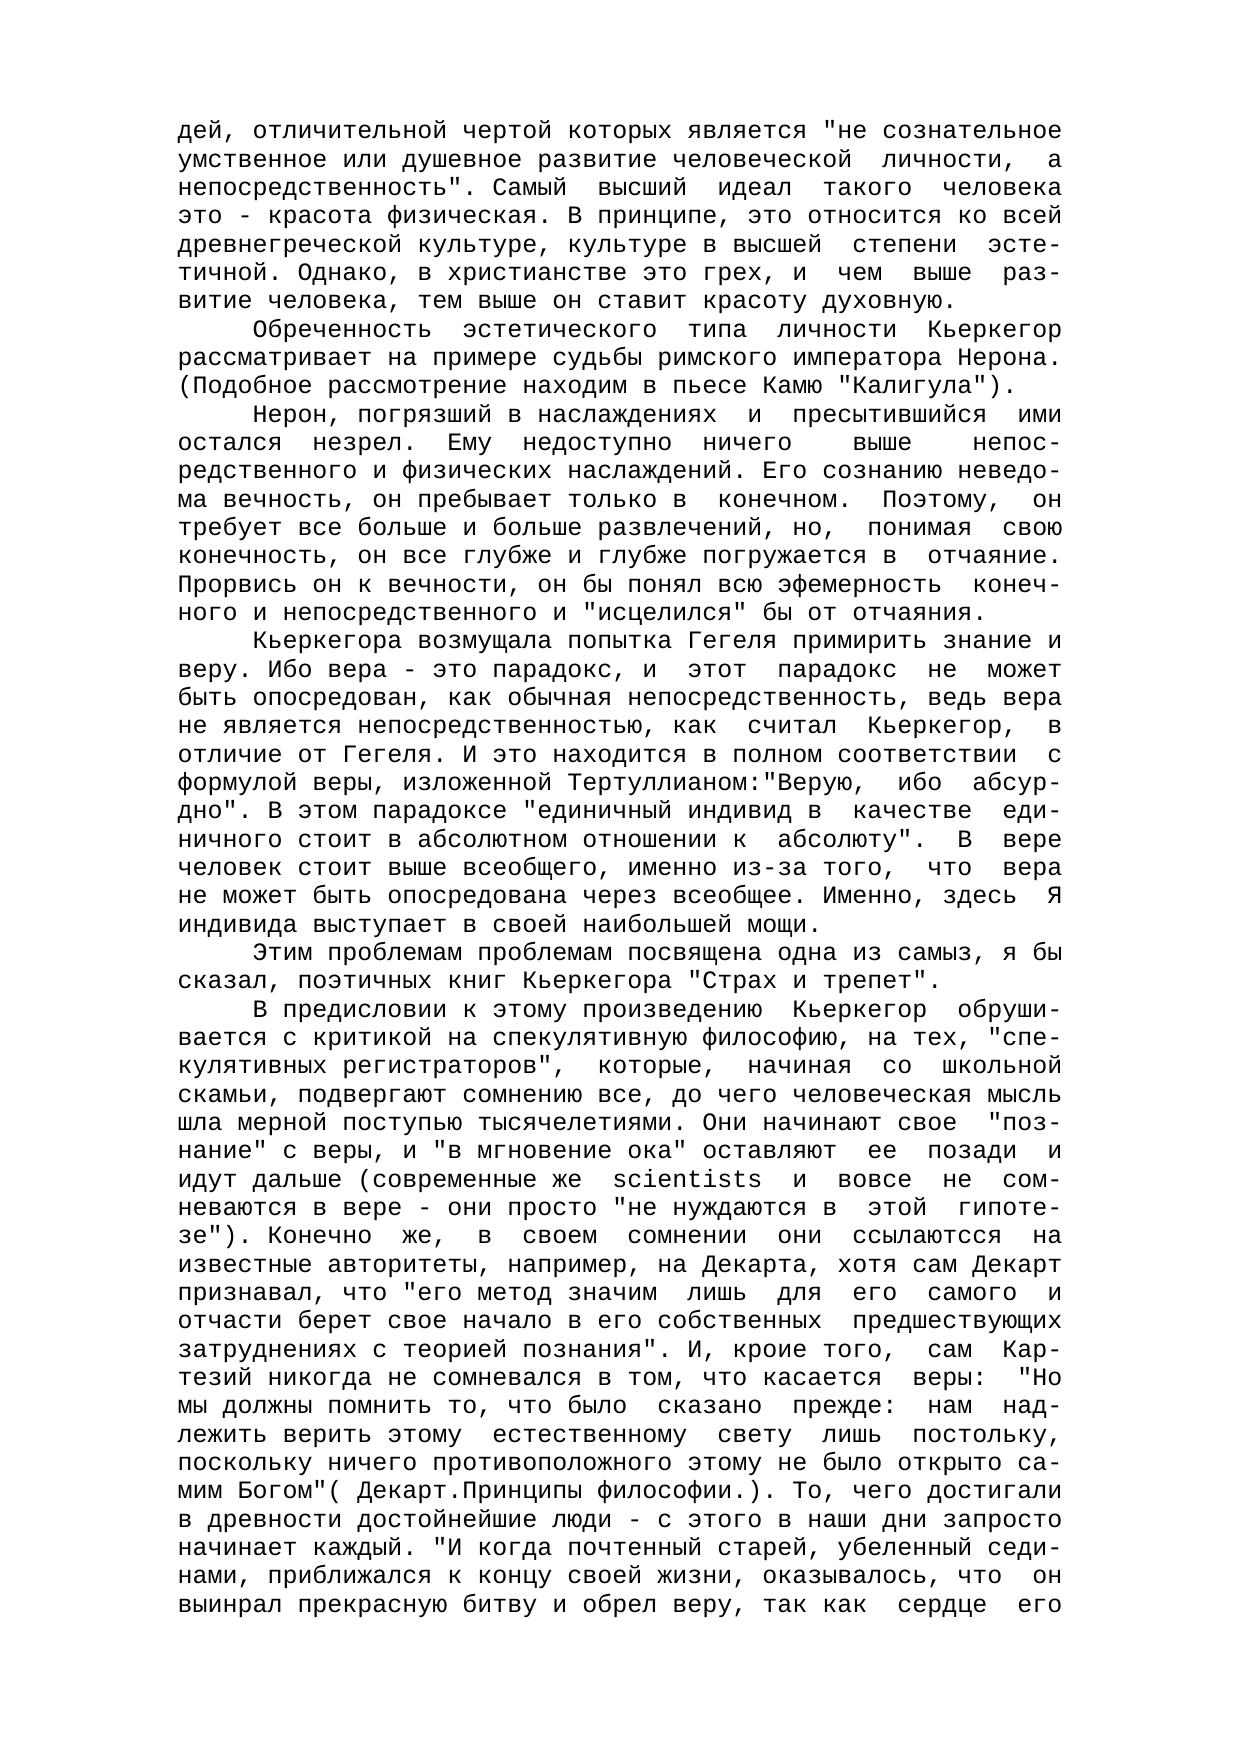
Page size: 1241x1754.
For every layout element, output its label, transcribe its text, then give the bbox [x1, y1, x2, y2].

text в древности достойнейшие люди - с этого в наши дни запросто [177, 1506, 1152, 1535]
text Обреченность эстетического типа личности Кьеркегор [177, 316, 1152, 345]
text шла мерной поступью тысячелетиями. Они начинают свое "поз- [177, 1110, 1152, 1138]
text конечность, он все глубже и глубже погружается в отчаяние. [177, 543, 1152, 571]
text не может быть опосредована через всеобщее. Именно, здесь Я [177, 883, 1152, 911]
text ного и непосредственного и "исцелился" бы от отчаяния. [177, 600, 1152, 628]
text формулой веры, изложенной Тертуллианом:"Верую, ибо абсур- [177, 770, 1152, 798]
text лежить верить этому естественному свету лишь постольку, [177, 1421, 1152, 1450]
text затруднениях с теорией познания". И, кроие того, сам Кар- [177, 1336, 1152, 1365]
text требует все больше и больше развлечений, но, понимая свою [177, 515, 1152, 543]
text это - красота физическая. В принципе, это относится ко всей [177, 203, 1152, 231]
text отличие от Гегеля. И это находится в полном соответствии с [177, 741, 1152, 770]
text кулятивных регистраторов", которые, начиная со школьной [177, 1053, 1152, 1081]
text дно". В этом парадоксе "единичный индивид в качестве еди- [177, 798, 1152, 826]
text скамьи, подвергают сомнению все, до чего человеческая мысль [177, 1081, 1152, 1110]
text Этим проблемам проблемам посвящена одна из самыз, я бы [177, 940, 1152, 968]
text мим Богом"( Декарт.Принципы философии.). То, чего достигали [177, 1478, 1152, 1506]
text неваются в вере - они просто "не нуждаются в этой гипоте- [177, 1195, 1152, 1223]
text быть опосредован, как обычная непосредственность, ведь вера [177, 685, 1152, 713]
text зе"). Конечно же, в своем сомнении они ссылаютсся на [177, 1223, 1152, 1251]
text остался незрел. Ему недоступно ничего выше непос- [177, 430, 1152, 458]
text поскольку ничего противоположного этому не было открыто са- [177, 1450, 1152, 1478]
text сказал, поэтичных книг Кьеркегора "Страх и трепет". [177, 968, 1152, 996]
text витие человека, тем выше он ставит красоту духовную. [177, 288, 1152, 316]
text нами, приближался к концу своей жизни, оказывалось, что он [177, 1563, 1152, 1591]
text выинрал прекрасную битву и обрел веру, так как сердце его [177, 1591, 1152, 1620]
text нание" с веры, и "в мгновение ока" оставляют ее позади и [177, 1138, 1152, 1166]
text отчасти берет свое начало в его собственных предшествующих [177, 1308, 1152, 1336]
text умственное или душевное развитие человеческой личности, а [177, 146, 1152, 175]
text индивида выступает в своей наибольшей мощи. [177, 911, 1152, 940]
text известные авторитеты, например, на Декарта, хотя сам Декарт [177, 1251, 1152, 1280]
text человек стоит выше всеобщего, именно из-за того, что вера [177, 855, 1152, 883]
text (Подобное рассмотрение находим в пьесе Камю "Калигула"). [177, 373, 1152, 401]
text не является непосредственностью, как считал Кьеркегор, в [177, 713, 1152, 741]
text В предисловии к этому произведению Кьеркегор обруши- [177, 996, 1152, 1025]
text идут дальше (современные же sсientists и вовсе не сом- [177, 1166, 1152, 1195]
text признавал, что "его метод значим лишь для его самого и [177, 1280, 1152, 1308]
text рассматривает на примере судьбы римского императора Нерона. [177, 345, 1152, 373]
text ма вечность, он пребывает только в конечном. Поэтому, он [177, 486, 1152, 515]
text непосредственность". Самый высший идеал такого человека [177, 175, 1152, 203]
text Кьеркегора возмущала попытка Гегеля примирить знание и [177, 628, 1152, 656]
text дей, отличительной чертой которых является "не сознательное [177, 118, 1152, 146]
text вается с критикой на спекулятивную философию, на тех, "спе- [177, 1025, 1152, 1053]
text начинает каждый. "И когда почтенный старей, убеленный седи- [177, 1535, 1152, 1563]
text тичной. Однако, в христианстве это грех, и чем выше раз- [177, 260, 1152, 288]
text мы должны помнить то, что было сказано прежде: нам над- [177, 1393, 1152, 1421]
text ничного стоит в абсолютном отношении к абсолюту". В вере [177, 826, 1152, 855]
text древнегреческой культуре, культуре в высшей степени эсте- [177, 231, 1152, 260]
text тезий никогда не сомневался в том, что касается веры: "Но [177, 1365, 1152, 1393]
text редственного и физических наслаждений. Его сознанию неведо- [177, 458, 1152, 486]
text веру. Ибо вера - это парадокс, и этот парадокс не может [177, 656, 1152, 685]
text Прорвись он к вечности, он бы понял всю эфемерность конеч- [177, 571, 1152, 600]
text Нерон, погрязший в наслаждениях и пресытившийся ими [177, 401, 1152, 430]
